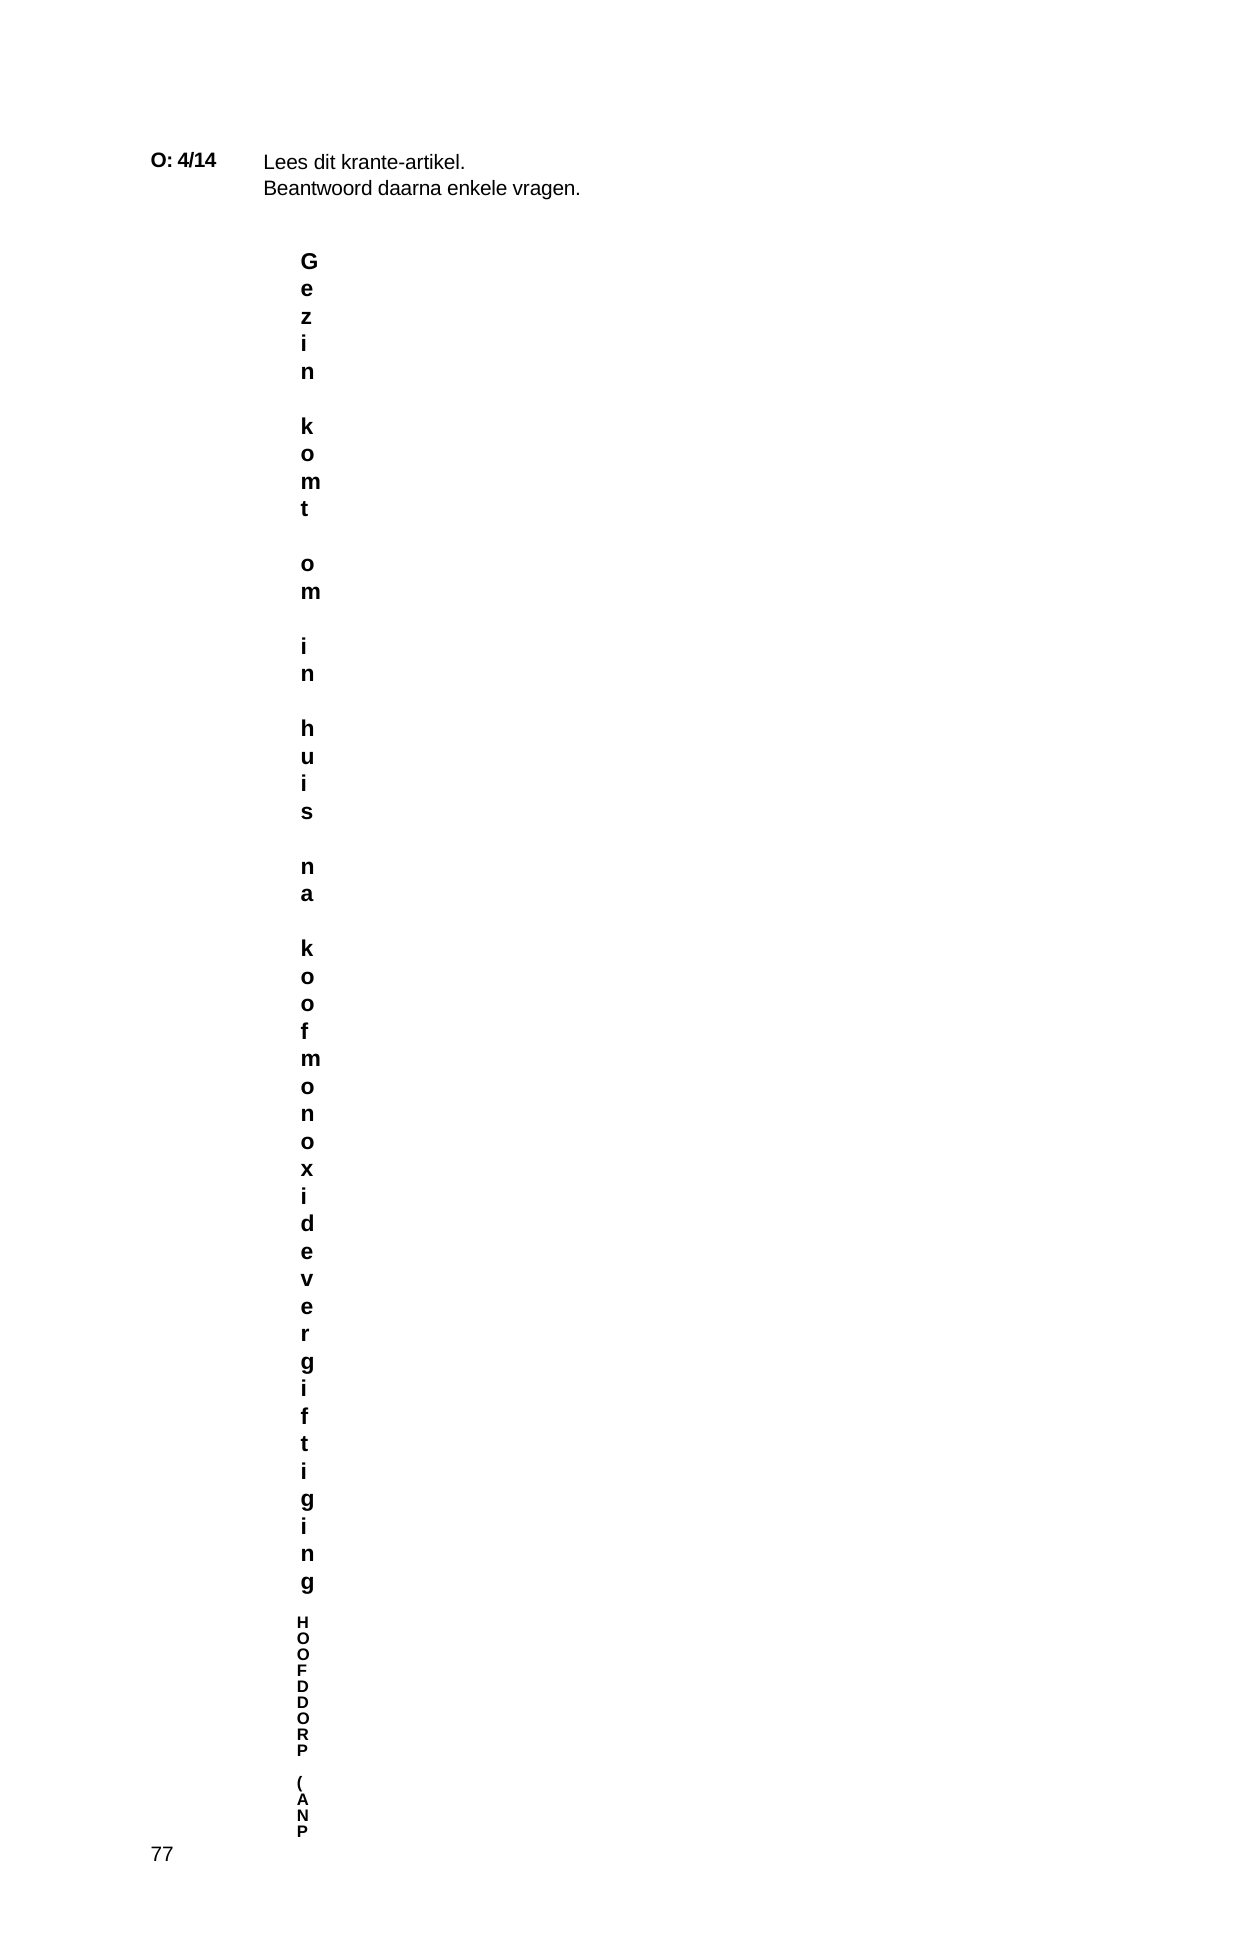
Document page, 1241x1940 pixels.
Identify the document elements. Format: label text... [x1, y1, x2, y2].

text O: 4/14 [150, 148, 226, 172]
text Beantwoord daarna enkele vragen. [263, 174, 585, 201]
text Lees dit krante-artikel. [263, 148, 585, 174]
